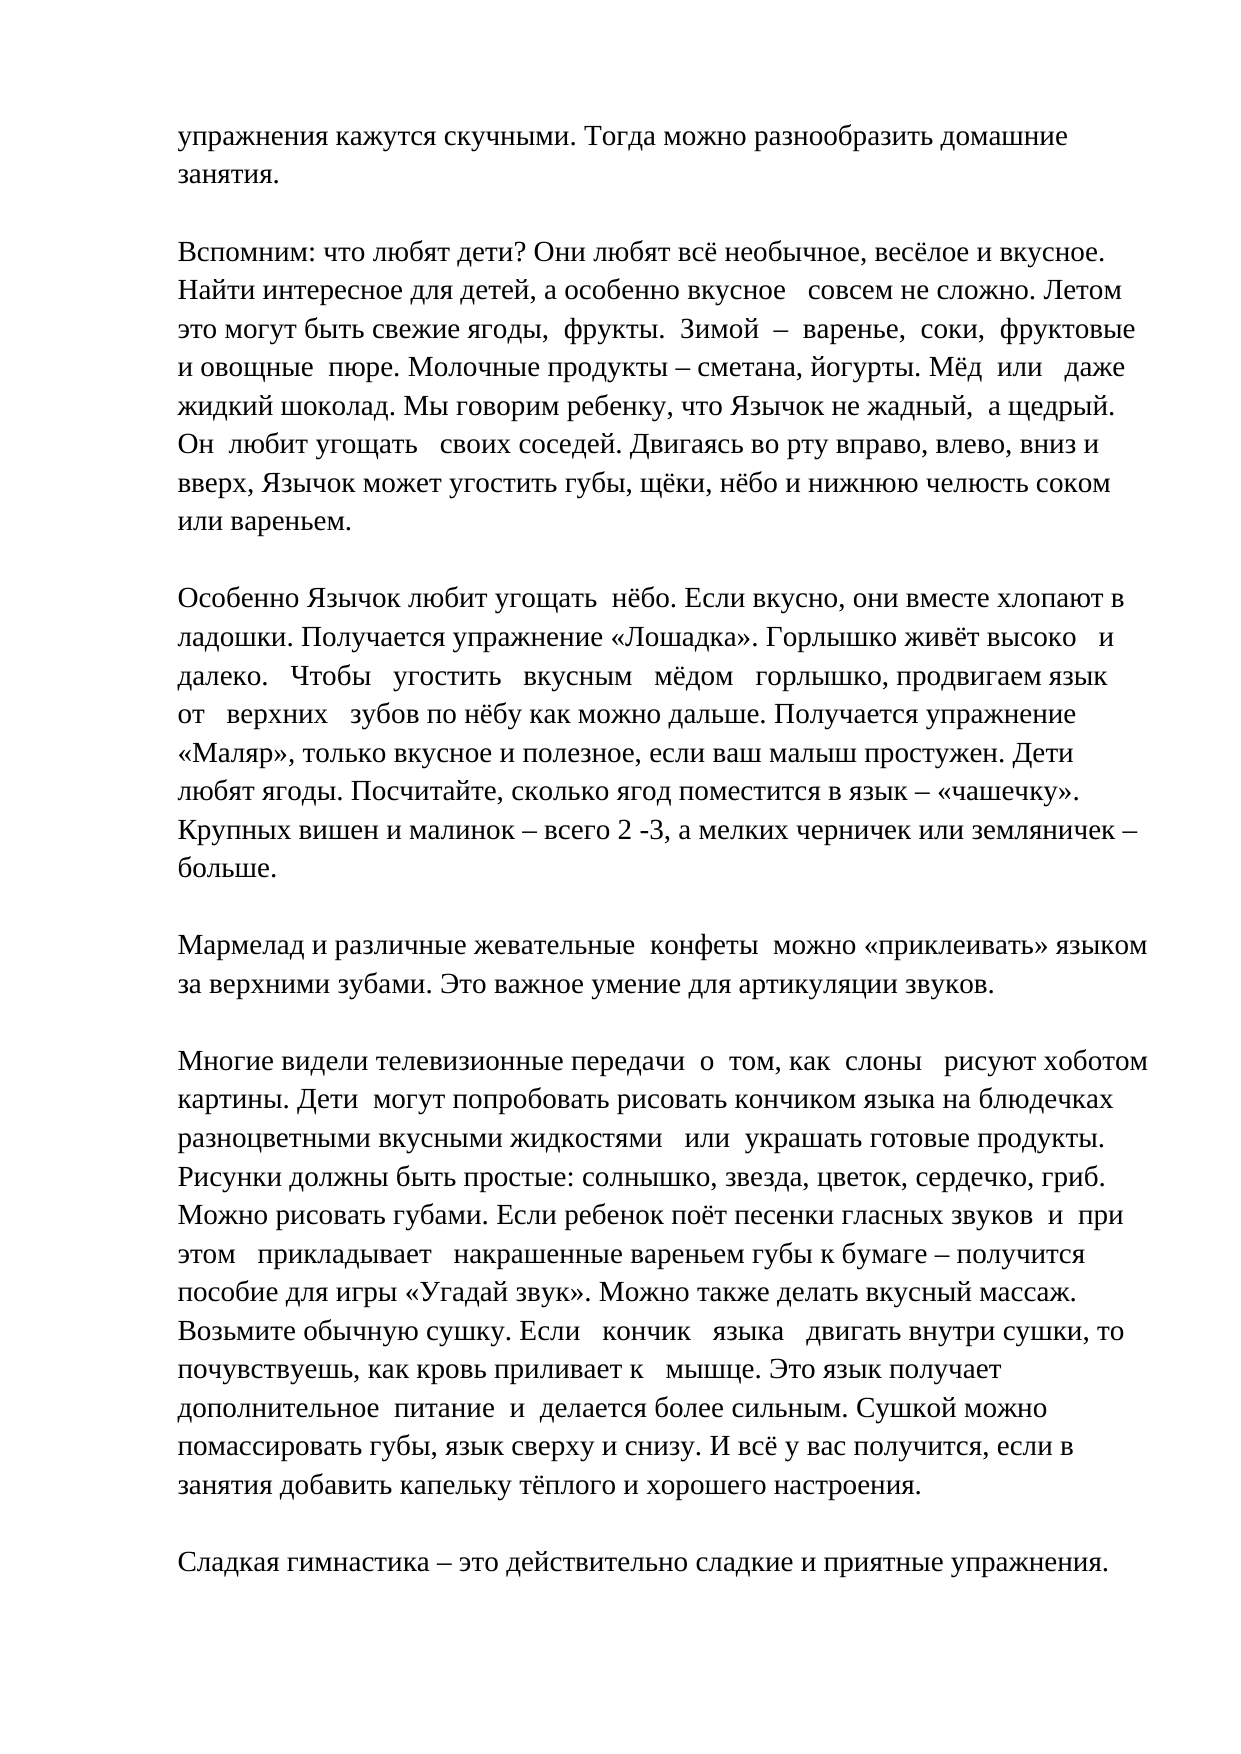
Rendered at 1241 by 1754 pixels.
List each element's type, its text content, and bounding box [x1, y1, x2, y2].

text Многие видели телевизионные передачи о том, как слоны рисуют хоботом картины. Дети могут попробовать рисовать кончиком языка на блюдечках разноцветными вкусными жидкостями или украшать готовые продукты. Рисунки должны быть простые: солнышко, звезда, цветок, сердечко, гриб. Можно рисовать губами. Если ребенок поёт песенки гласных звуков и при этом прикладывает накрашенные вареньем губы к бумаге – получится пособие для игры «Угадай звук». Можно также делать вкусный массаж. Возьмите обычную сушку. Если кончик языка двигать внутри сушки, то почувствуешь, как кровь приливает к мышце. Это язык получает дополнительное питание и делается более сильным. Сушкой можно помассировать губы, язык сверху и снизу. И всё у вас получится, если в занятия добавить капельку тёплого и хорошего настроения. [177, 1043, 1152, 1501]
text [177, 118, 1152, 190]
text Мармелад и различные жевательные конфеты можно «приклеивать» языком за верхними зубами. Это важное умение для артикуляции звуков. [177, 927, 1152, 999]
text Особенно Язычок любит угощать нёбо. Если вкусно, они вместе хлопают в ладошки. Получается упражнение «Лошадка». Горлышко живёт высоко и далеко. Чтобы угостить вкусным мёдом горлышко, продвигаем язык от верхних зубов по нёбу как можно дальше. Получается упражнение «Маляр», только вкусное и полезное, если ваш малыш простужен. Дети любят ягоды. Посчитайте, сколько ягод поместится в язык – «чашечку». Крупных вишен и малинок – всего 2 -3, а мелких черничек или земляничек – больше. [177, 581, 1152, 884]
text Вспомним: что любят дети? Они любят всё необычное, весёлое и вкусное. Найти интересное для детей, а особенно вкусное совсем не сложно. Летом это могут быть свежие ягоды, фрукты. Зимой – варенье, соки, фруктовые и овощные пюре. Молочные продукты – сметана, йогурты. Мёд или даже жидкий шоколад. Мы говорим ребенку, что Язычок не жадный, а щедрый. Он любит угощать своих соседей. Двигаясь во рту вправо, влево, вниз и вверх, Язычок может угостить губы, щёки, нёбо и нижнюю челюсть соком или вареньем. [177, 234, 1152, 537]
text Сладкая гимнастика – это действительно сладкие и приятные упражнения. [177, 1544, 1152, 1578]
